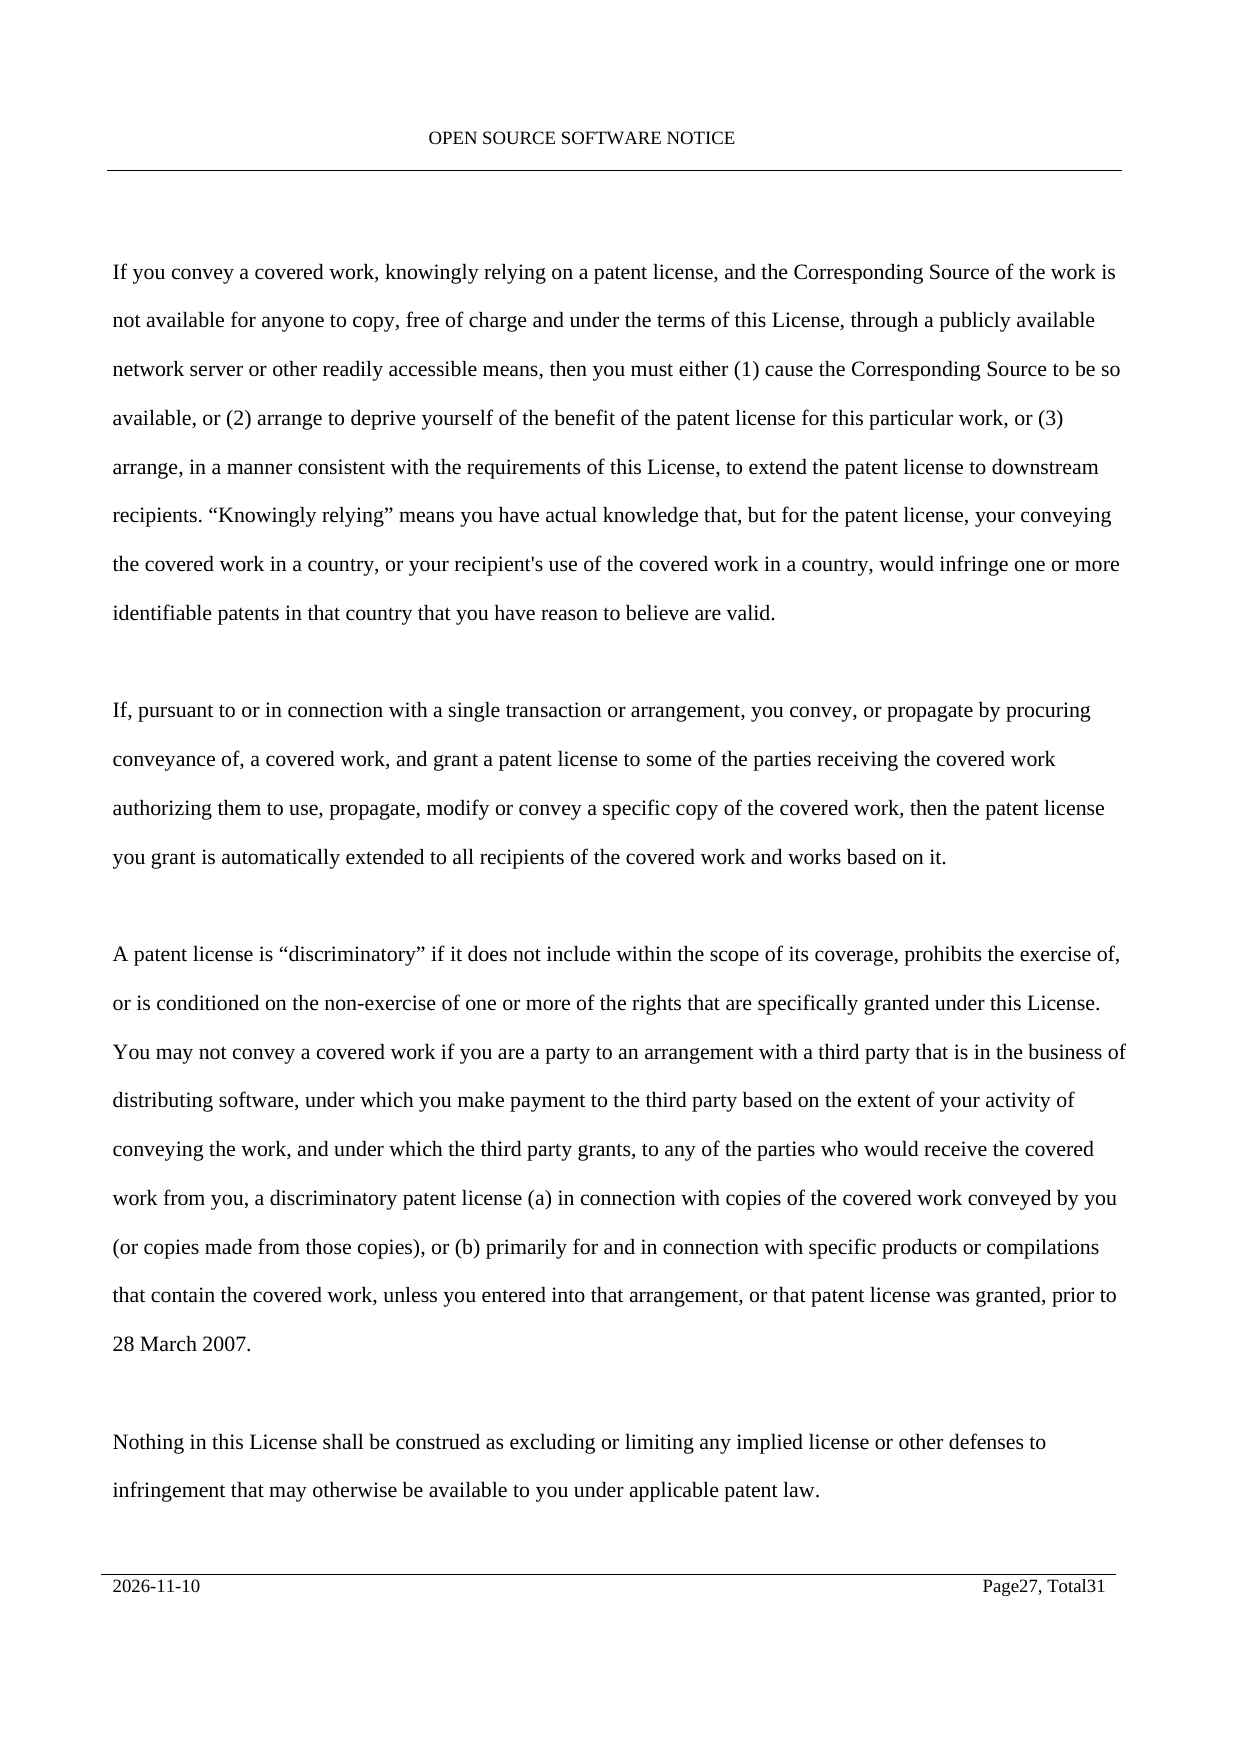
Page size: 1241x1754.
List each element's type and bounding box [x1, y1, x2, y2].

text [112, 206, 1128, 1506]
